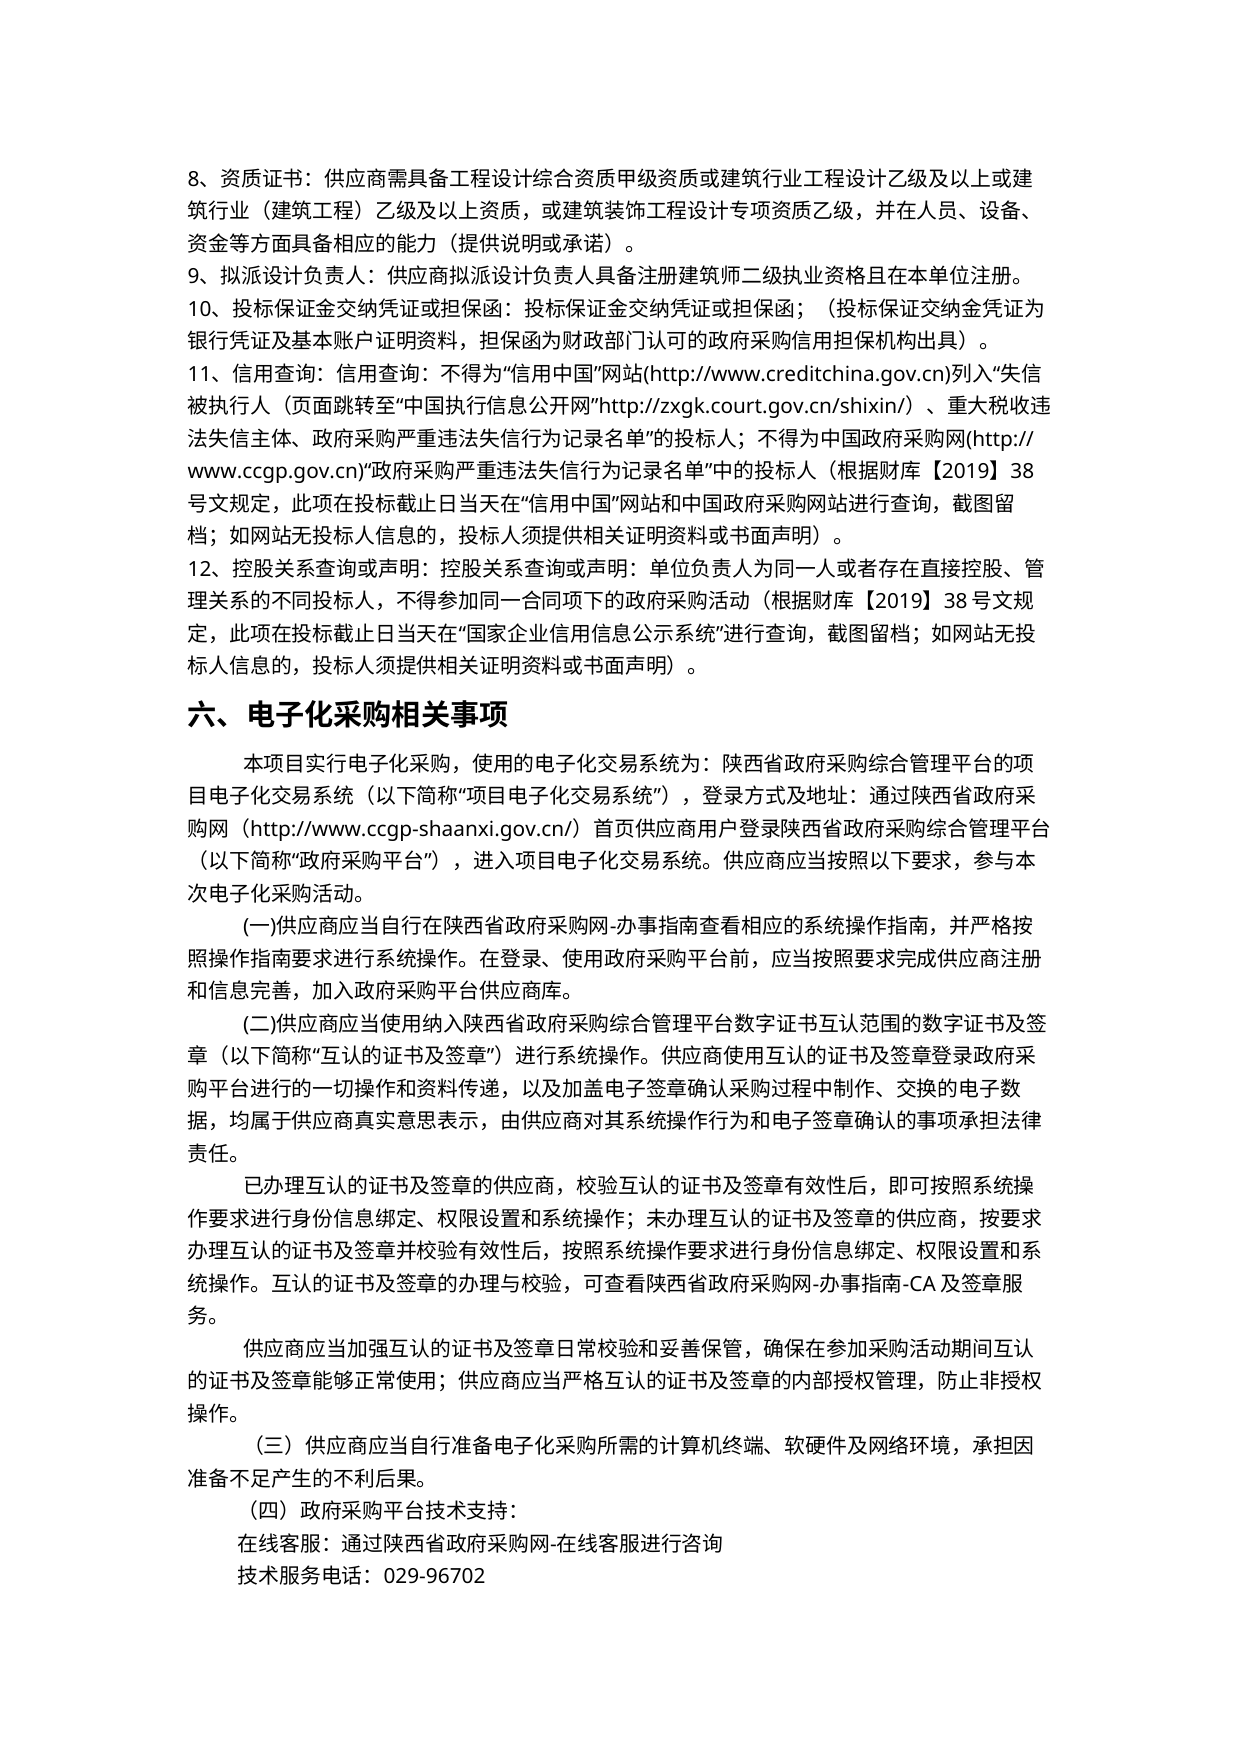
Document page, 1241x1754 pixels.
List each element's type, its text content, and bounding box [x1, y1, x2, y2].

text 在线客服：通过陕西省政府采购网-在线客服进行咨询 [187, 1527, 1053, 1559]
text 11、信用查询：信用查询：不得为“信用中国”网站(http://www.creditchina.gov.cn)列入“失信被执行人（页面跳转至“中国执行信息公开网”http://zxgk.court.gov.cn/shixin/）、重大税收违法失信主体、政府采购严重违法失信行为记录名单”的投标人；不得为中国政府采购网(http://www.ccgp.gov.cn)“政府采购严重违法失信行为记录名单”中的投标人（根据财库【2019】38号文规定，此项在投标截止日当天在“信用中国”网站和中国政府采购网站进行查询，截图留档；如网站无投标人信息的，投标人须提供相关证明资料或书面声明）。 [187, 357, 1053, 552]
text 9、拟派设计负责人：供应商拟派设计负责人具备注册建筑师二级执业资格且在本单位注册。 [187, 259, 1053, 292]
text （三）供应商应当自行准备电子化采购所需的计算机终端、软硬件及网络环境，承担因准备不足产生的不利后果。 [187, 1429, 1053, 1494]
text 8、资质证书：供应商需具备工程设计综合资质甲级资质或建筑行业工程设计乙级及以上或建筑行业（建筑工程）乙级及以上资质，或建筑装饰工程设计专项资质乙级，并在人员、设备、资金等方面具备相应的能力（提供说明或承诺）。 [187, 162, 1053, 259]
text 本项目实行电子化采购，使用的电子化交易系统为：陕西省政府采购综合管理平台的项目电子化交易系统（以下简称“项目电子化交易系统”），登录方式及地址：通过陕西省政府采购网（http://www.ccgp-shaanxi.gov.cn/）首页供应商用户登录陕西省政府采购综合管理平台（以下简称“政府采购平台”），进入项目电子化交易系统。供应商应当按照以下要求，参与本次电子化采购活动。 [187, 747, 1053, 909]
text 供应商应当加强互认的证书及签章日常校验和妥善保管，确保在参加采购活动期间互认的证书及签章能够正常使用；供应商应当严格互认的证书及签章的内部授权管理，防止非授权操作。 [187, 1332, 1053, 1429]
text 六、电子化采购相关事项 [187, 682, 1053, 747]
text 技术服务电话：029-96702 [187, 1559, 1053, 1592]
text 10、投标保证金交纳凭证或担保函：投标保证金交纳凭证或担保函；（投标保证交纳金凭证为银行凭证及基本账户证明资料，担保函为财政部门认可的政府采购信用担保机构出具）。 [187, 292, 1053, 357]
text (二)供应商应当使用纳入陕西省政府采购综合管理平台数字证书互认范围的数字证书及签章（以下简称“互认的证书及签章”）进行系统操作。供应商使用互认的证书及签章登录政府采购平台进行的一切操作和资料传递，以及加盖电子签章确认采购过程中制作、交换的电子数据，均属于供应商真实意思表示，由供应商对其系统操作行为和电子签章确认的事项承担法律责任。 [187, 1007, 1053, 1169]
text 已办理互认的证书及签章的供应商，校验互认的证书及签章有效性后，即可按照系统操作要求进行身份信息绑定、权限设置和系统操作；未办理互认的证书及签章的供应商，按要求办理互认的证书及签章并校验有效性后，按照系统操作要求进行身份信息绑定、权限设置和系统操作。互认的证书及签章的办理与校验，可查看陕西省政府采购网-办事指南-CA及签章服务。 [187, 1169, 1053, 1332]
text (一)供应商应当自行在陕西省政府采购网-办事指南查看相应的系统操作指南，并严格按照操作指南要求进行系统操作。在登录、使用政府采购平台前，应当按照要求完成供应商注册和信息完善，加入政府采购平台供应商库。 [187, 909, 1053, 1007]
text 12、控股关系查询或声明：控股关系查询或声明：单位负责人为同一人或者存在直接控股、管理关系的不同投标人，不得参加同一合同项下的政府采购活动（根据财库【2019】38号文规定，此项在投标截止日当天在“国家企业信用信息公示系统”进行查询，截图留档；如网站无投标人信息的，投标人须提供相关证明资料或书面声明）。 [187, 552, 1053, 682]
text （四）政府采购平台技术支持： [187, 1494, 1053, 1527]
